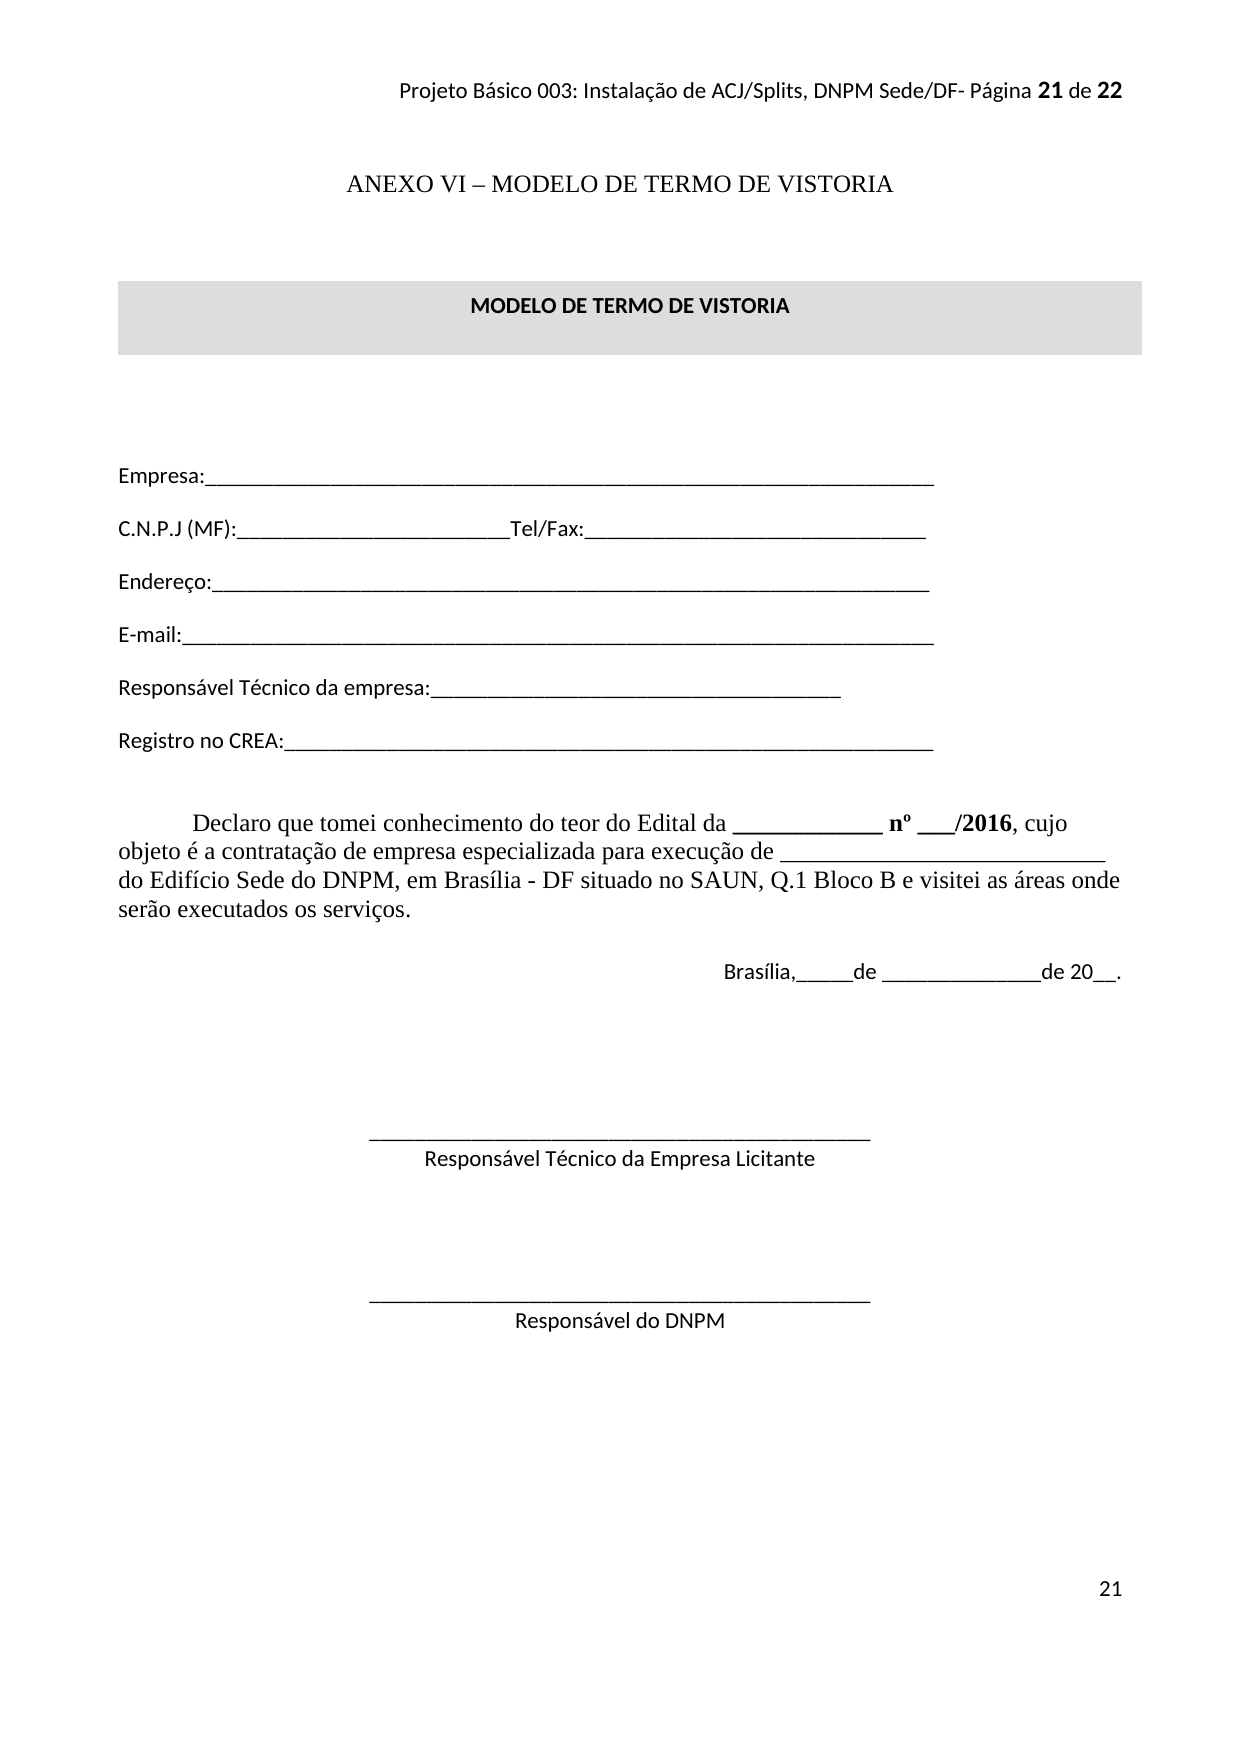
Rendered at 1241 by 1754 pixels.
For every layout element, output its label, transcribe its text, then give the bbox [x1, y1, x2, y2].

list Empresa:________________________________________________________________ [118, 461, 1122, 489]
list Responsável Técnico da Empresa Licitante [118, 1144, 1122, 1172]
list ____________________________________________ [118, 1278, 1122, 1306]
list Responsável Técnico da empresa:____________________________________ [118, 673, 1122, 701]
list ____________________________________________ [118, 1116, 1122, 1144]
list Brasília,_____de ______________de 20__. [118, 957, 1122, 985]
list C.N.P.J (MF):________________________Tel/Fax:______________________________ [118, 514, 1122, 542]
list Endereço:_______________________________________________________________ [118, 567, 1122, 595]
list Registro no CREA:_________________________________________________________ [118, 726, 1122, 754]
list Responsável do DNPM [118, 1306, 1122, 1334]
list E-mail:__________________________________________________________________ [118, 620, 1122, 648]
text Declaro que tomei conhecimento do teor do Edital da ____________ nº ___/2016, cujo objeto é a contratação de empresa especializada para execução de __________________________ do Edifício Sede do DNPM, em Brasília - DF situado no SAUN, Q.1 Bloco B e visitei as áreas onde serão executados os serviços. [118, 808, 1122, 923]
text ANEXO VI – MODELO DE TERMO DE VISTORIA [118, 169, 1122, 198]
table_header MODELO DE TERMO DE VISTORIA [118, 281, 1142, 355]
